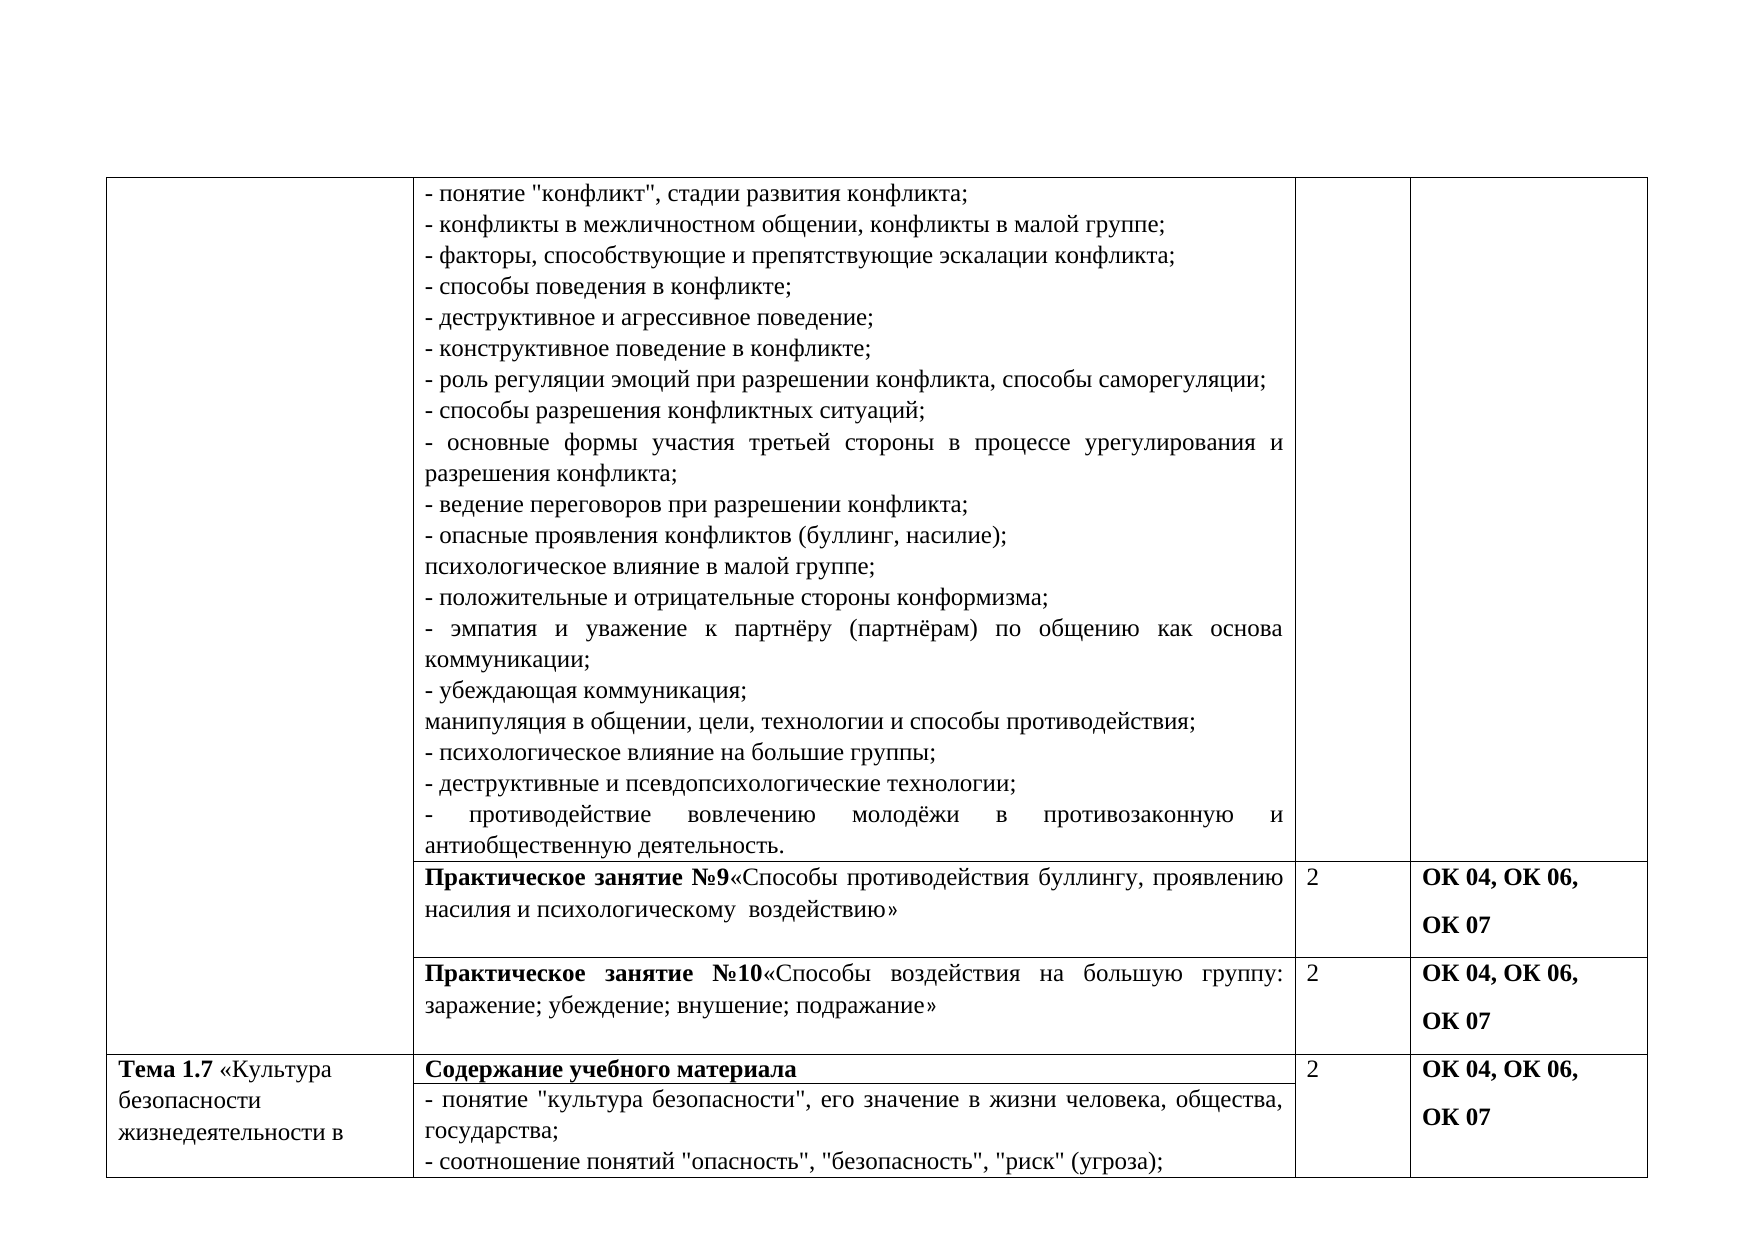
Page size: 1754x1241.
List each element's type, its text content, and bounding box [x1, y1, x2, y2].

table_cell 2 [1296, 958, 1410, 1053]
table_cell Практическое занятие №10«Способы воздействия на большую группу: заражение; убеждение; внушение; подражание» [414, 958, 1295, 1053]
table_cell ОК 04, ОК 06, ОК 07 [1411, 1055, 1647, 1177]
table_cell Практическое занятие №9«Способы противодействия буллингу, проявлению насилия и психологическому воздействию» [414, 862, 1295, 957]
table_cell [414, 1084, 1295, 1177]
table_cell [414, 178, 1295, 861]
table_cell 2 [1296, 862, 1410, 957]
table_cell 2 [1296, 1055, 1410, 1177]
table_cell Тема 1.7 «Культура безопасности жизнедеятельности в современном обществе» [107, 1055, 413, 1177]
table_cell ОК 04, ОК 06, ОК 07 [1411, 958, 1647, 1053]
table_cell ОК 04, ОК 06, ОК 07 [1411, 862, 1647, 957]
table_cell Содержание учебного материала [414, 1055, 1295, 1083]
